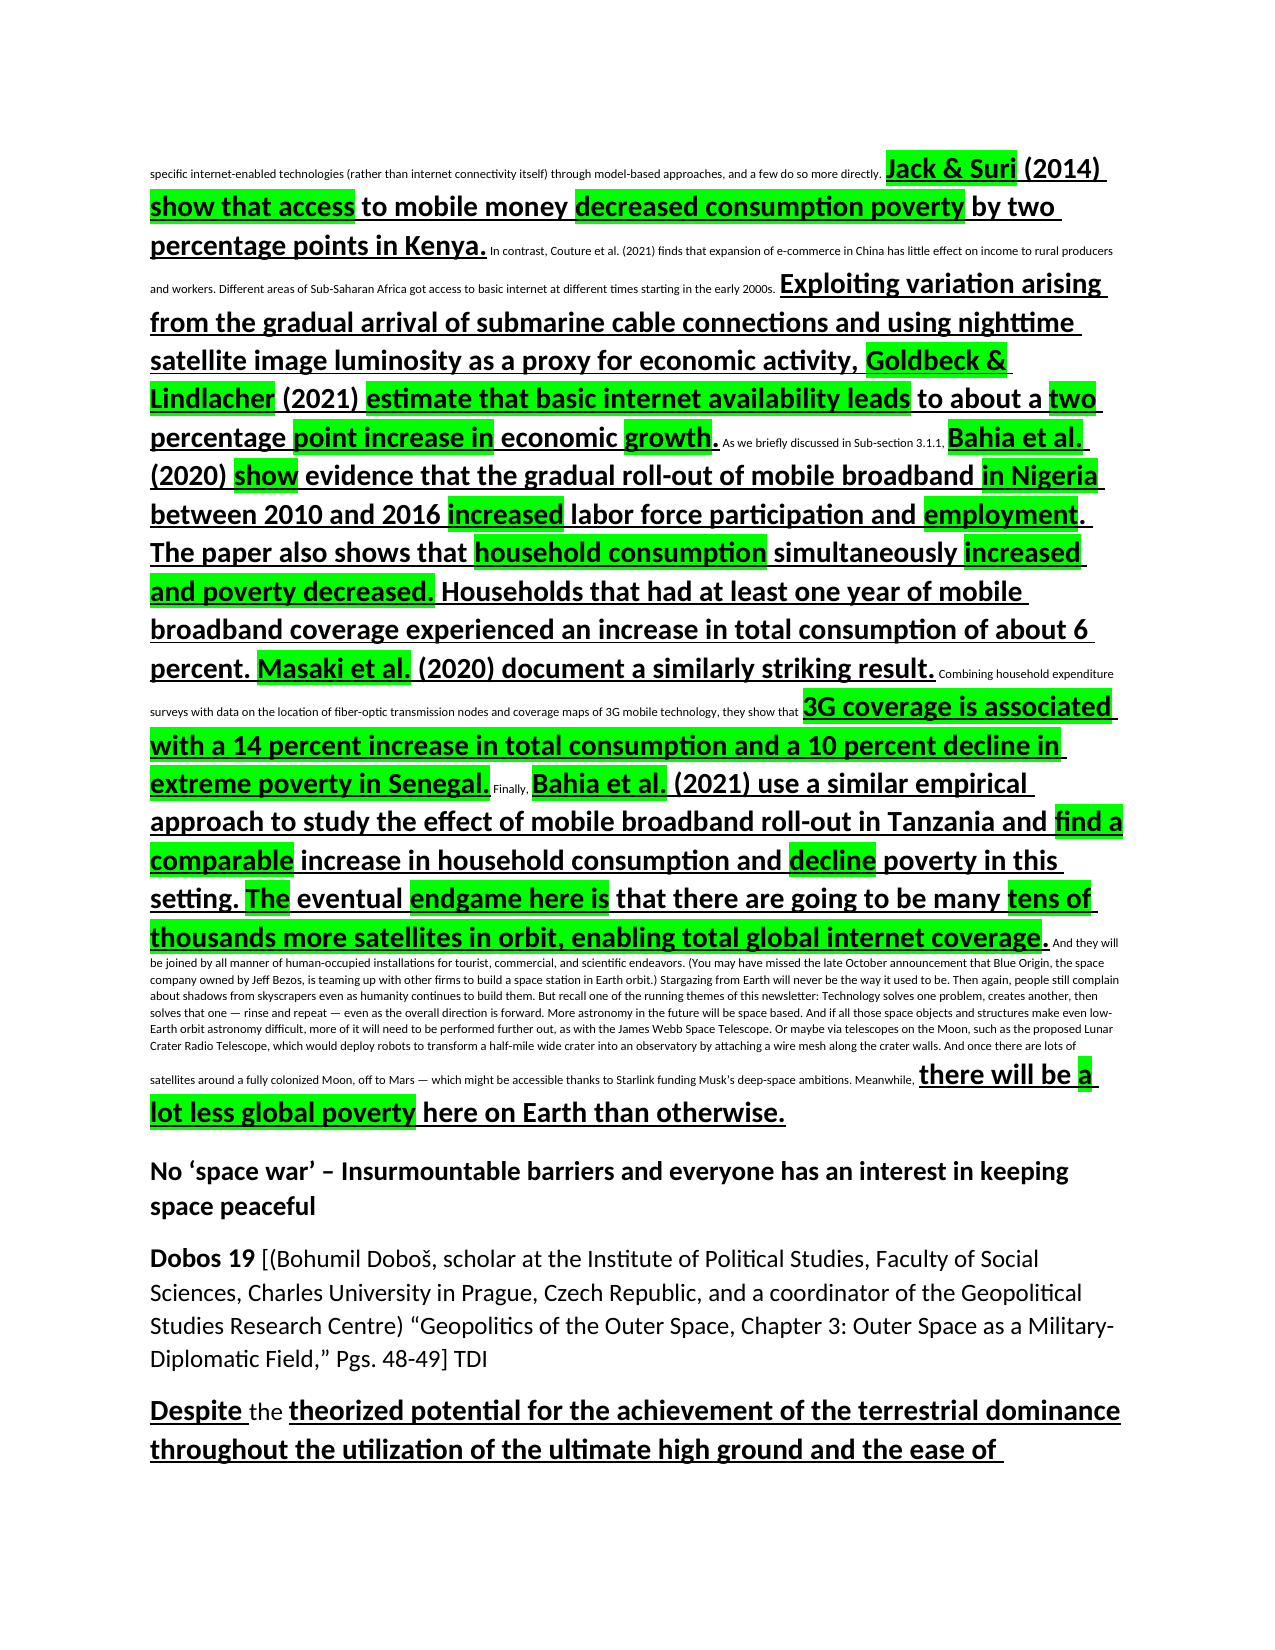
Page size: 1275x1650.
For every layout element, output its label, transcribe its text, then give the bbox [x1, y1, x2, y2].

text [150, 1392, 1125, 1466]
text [150, 150, 1125, 1130]
text No ‘space war’ – Insurmountable barriers and everyone has an interest in keeping space peaceful [150, 1154, 1125, 1222]
text Dobos 19 [(Bohumil Doboš, scholar at the Institute of Political Studies, Faculty of Social Sciences, Charles University in Prague, Czech Republic, and a coordinator of the Geopolitical Studies Research Centre) “Geopolitics of the Outer Space, Chapter 3: Outer Space as a Military-Diplomatic Field,” Pgs. 48-49] TDI [150, 1242, 1125, 1373]
